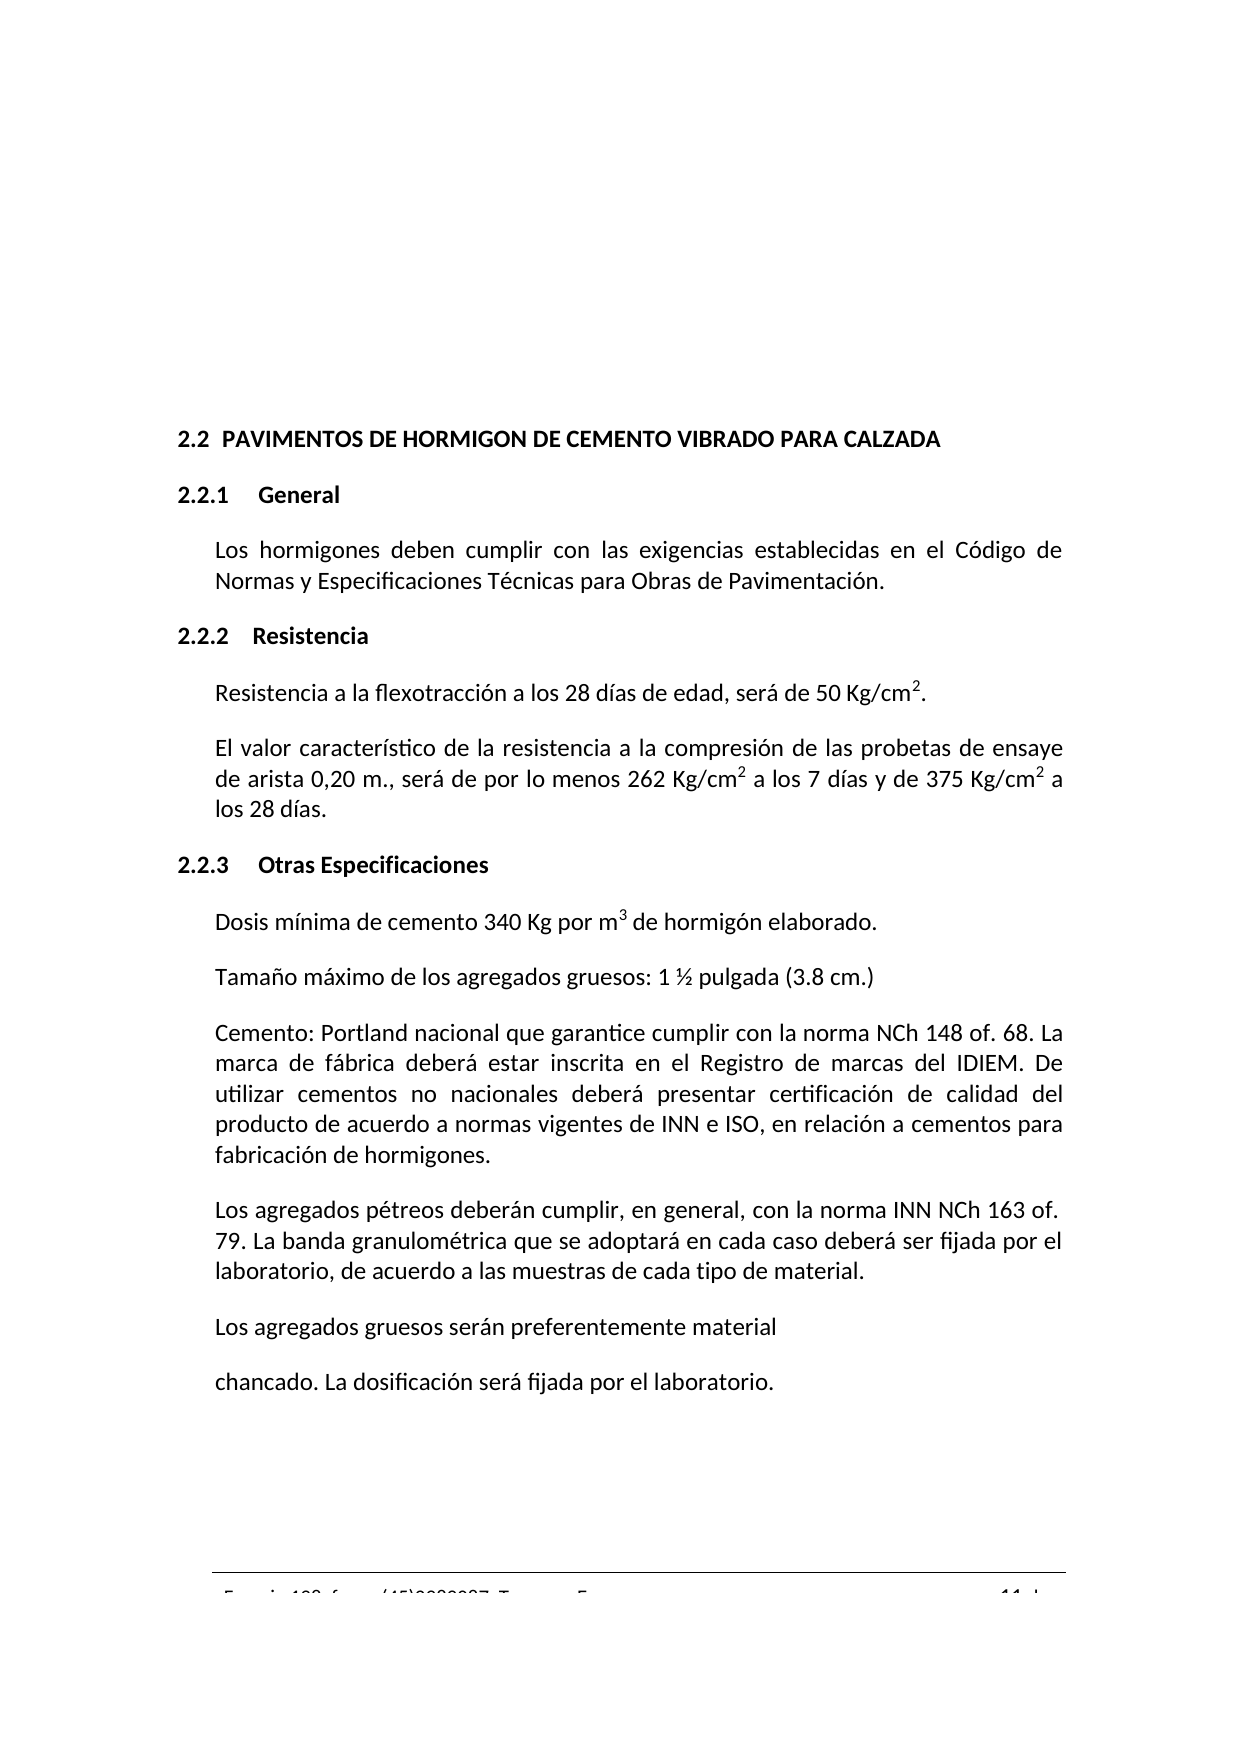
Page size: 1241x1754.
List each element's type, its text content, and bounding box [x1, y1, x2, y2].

text Dosis mínima de cemento 340 Kg por m3 de hormigón elaborado. Tamaño máximo de los agregados gruesos: 1 ½ pulgada (3.8 cm.) [215, 904, 878, 992]
list General [177, 479, 1078, 509]
text Los hormigones deben cumplir con las exigencias establecidas en el Código de Normas y Especificaciones Técnicas para Obras de Pavimentación. [215, 534, 1063, 595]
text Los agregados pétreos deberán cumplir, en general, con la norma INN NCh 163 of. [215, 1194, 1063, 1225]
subtitle Resistencia [177, 620, 1078, 651]
subtitle PAVIMENTOS DE HORMIGON DE CEMENTO VIBRADO PARA CALZADA [177, 423, 1078, 454]
subtitle Otras Especificaciones [177, 849, 1078, 880]
text Cemento: Portland nacional que garantice cumplir con la norma NCh 148 of. 68. La marca de fábrica deberá estar inscrita en el Registro de marcas del IDIEM. De utilizar cementos no nacionales deberá presentar certificación de calidad del producto de acuerdo a normas vigentes de INN e ISO, en relación a cementos para fabricación de hormigones. [215, 1017, 1063, 1169]
text 79. La banda granulométrica que se adoptará en cada caso deberá ser fijada por el laboratorio, de acuerdo a las muestras de cada tipo de material. [215, 1225, 1063, 1286]
text El valor característico de la resistencia a la compresión de las probetas de ensaye de arista 0,20 m., será de por lo menos 262 Kg/cm2 a los 7 días y de 375 Kg/cm2 a los 28 días. [215, 732, 1064, 824]
text Resistencia a la flexotracción a los 28 días de edad, será de 50 Kg/cm2. [215, 675, 927, 708]
text Los agregados gruesos serán preferentemente material chancado. La dosificación será fijada por el laboratorio. [215, 1311, 886, 1397]
